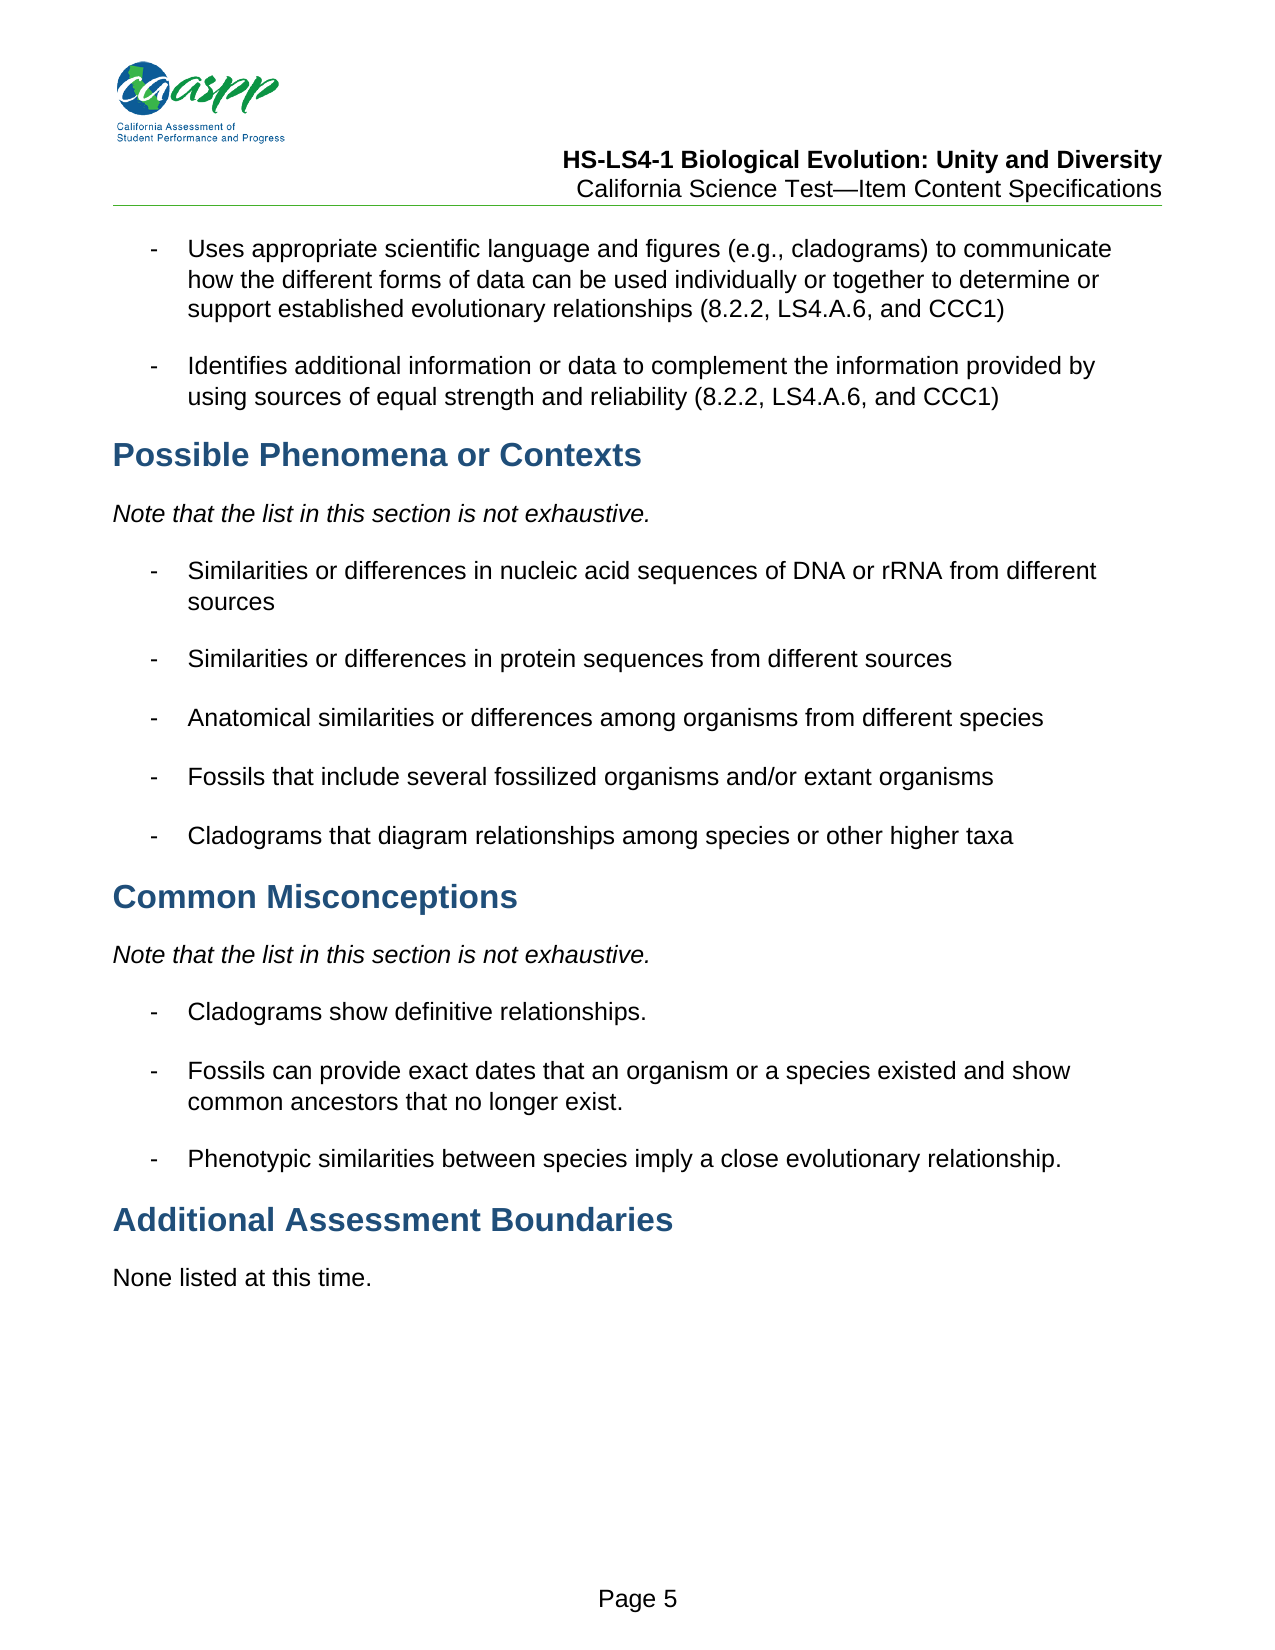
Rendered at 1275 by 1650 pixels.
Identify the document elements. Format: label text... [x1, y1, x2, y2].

picture [112, 60, 287, 146]
text Anatomical similarities or differences among organisms from different species [150, 699, 1162, 734]
text Similarities or differences in nucleic acid sequences of DNA or rRNA from different sources [150, 553, 1162, 616]
text Fossils that include several fossilized organisms and/or extant organisms [150, 759, 1162, 793]
text Phenotypic similarities between species imply a close evolutionary relationship. [150, 1141, 1162, 1175]
subtitle Common Misconceptions [112, 877, 1162, 915]
text Note that the list in this section is not exhaustive. [112, 940, 1162, 969]
text None listed at this time. [112, 1263, 1162, 1292]
text Cladograms show definitive relationships. [150, 994, 1162, 1028]
text Uses appropriate scientific language and figures (e.g., cladograms) to communicate how the different forms of data can be used individually or together to determine or support established evolutionary relationships (8.2.2, LS4.A.6, and CCC1) [150, 231, 1162, 323]
text Cladograms that diagram relationships among species or other higher taxa [150, 818, 1162, 852]
subtitle Possible Phenomena or Contexts [112, 436, 1162, 474]
subtitle Additional Assessment Boundaries [112, 1200, 1162, 1238]
text Similarities or differences in protein sequences from different sources [150, 641, 1162, 674]
text Fossils can provide exact dates that an organism or a species existed and show common ancestors that no longer exist. [150, 1053, 1162, 1116]
text Note that the list in this section is not exhaustive. [112, 499, 1162, 528]
text Identifies additional information or data to complement the information provided by using sources of equal strength and reliability (8.2.2, LS4.A.6, and CCC1) [150, 348, 1162, 411]
